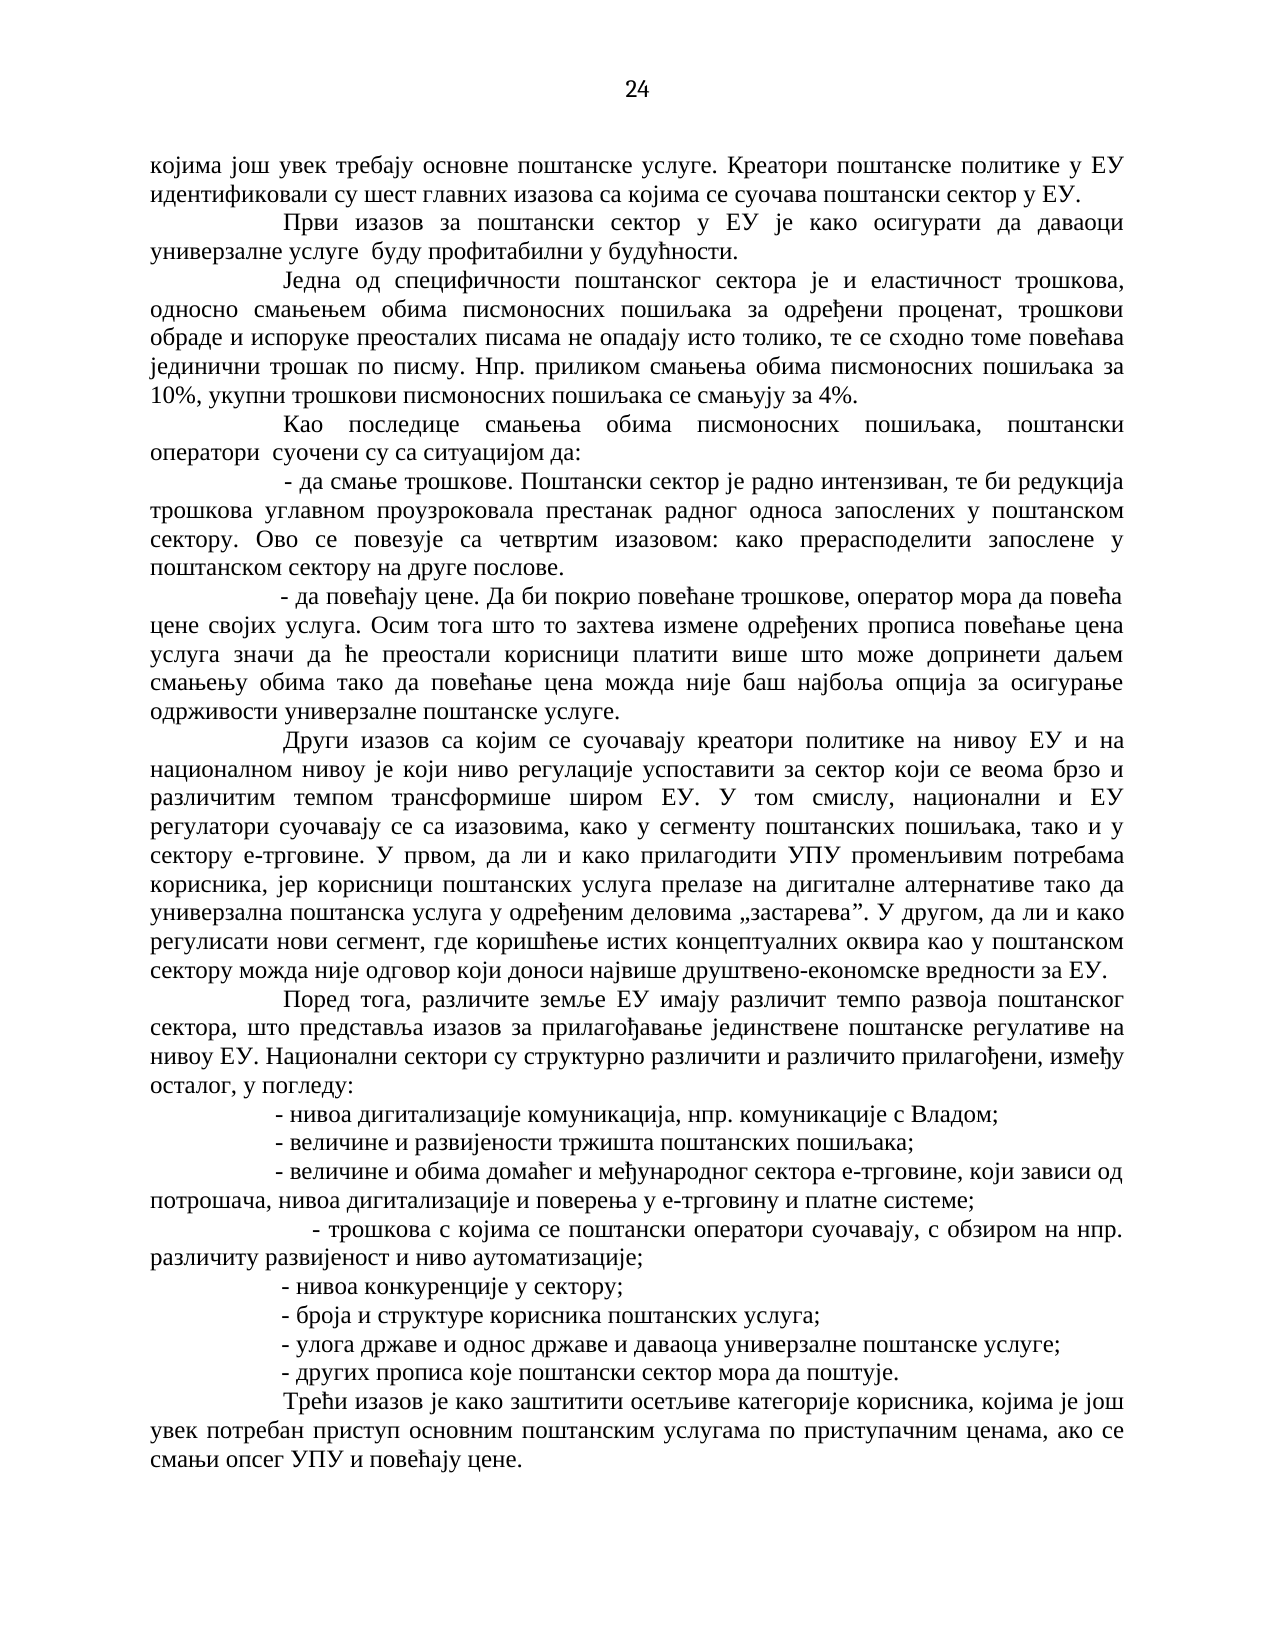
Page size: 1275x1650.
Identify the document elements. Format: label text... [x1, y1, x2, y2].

list - величине и обима домаћег и међународног сектора е-трговине, који зависи од потрошача, нивоа дигитализације и поверења у е-трговину и платне системе; [150, 1156, 1125, 1214]
text Трећи изазов је како заштитити осетљиве категорије корисника, којима је још увек потребан приступ основним поштанским услугама по приступачним ценама, ако се смањи опсег УПУ и повећају цене. [150, 1386, 1125, 1472]
list - нивоа конкуренције у сектору; [150, 1271, 1125, 1300]
list - других прописа које поштански сектор мора да поштује. [150, 1357, 1125, 1386]
text Поред тога, различите земље ЕУ имају различит темпо развоја поштанског сектора, што представља изазов за прилагођавање јединствене поштанске регулативе на нивоу ЕУ. Национални сектори су структурно различити и различито прилагођени, између осталог, у погледу: [150, 984, 1125, 1099]
list - улога државе и однос државе и даваоца универзалне поштанске услуге; [150, 1329, 1125, 1357]
text Други изазов са којим се суочавају креатори политике на нивоу ЕУ и на националном нивоу је који ниво регулације успоставити за сектор који се веома брзо и различитим темпом трансформише широм ЕУ. У том смислу, национални и ЕУ регулатори суочавају се са изазовима, како у сегменту поштанских пошиљака, тако и у сектору е-трговине. У првом, да ли и како прилагодити УПУ променљивим потребама корисника, јер корисници поштанских услуга прелазе на дигиталне алтернативе тако да универзална поштанска услуга у одређеним деловима „застарева”. У другом, да ли и како регулисати нови сегмент, где коришћење истих концептуалних оквира као у поштанском сектору можда није одговор који доноси највише друштвено-економске вредности за ЕУ. [150, 725, 1125, 984]
text Као последице смањења обима писмоносних пошиљака, поштански оператори суочени су са ситуацијом да: [150, 409, 1125, 466]
list - да смање трошкове. Поштански сектор је радно интензиван, те би редукција трошкова углавном проузроковала престанак радног односа запослених у поштанском сектору. Ово се повезује са четвртим изазовом: како прерасподелити запослене у поштанском сектору на друге послове. [150, 466, 1125, 581]
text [150, 150, 1125, 207]
list - величине и развијености тржишта поштанских пошиљака; [150, 1127, 1125, 1156]
list - нивоа дигитализације комуникација, нпр. комуникације с Владом; [150, 1099, 1125, 1127]
list - броја и структуре корисника поштанских услуга; [150, 1300, 1125, 1329]
text Једна од специфичности поштанског сектора је и еластичност трошкова, односно смањењем обима писмоносних пошиљака за одређени проценат, трошкови обраде и испоруке преосталих писама не опадају исто толико, те се сходно томе повећава јединични трошак по писму. Нпр. приликом смањења обима писмоносних пошиљака за 10%, укупни трошкови писмоносних пошиљака се смањују за 4%. [150, 265, 1125, 409]
list - да повећају цене. Да би покрио повећане трошкове, оператор мора да повећа цене својих услуга. Осим тога што то захтева измене одређених прописа повећање цена услуга значи да ће преостали корисници платити више што може допринети даљем смањењу обима тако да повећање цена можда није баш најбоља опција за осигурање одрживости универзалне поштанске услуге. [150, 581, 1125, 725]
text Први изазов за поштански сектор у ЕУ је како осигурати да даваоци универзалне услуге буду профитабилни у будућности. [150, 207, 1125, 265]
list - трошкова с којима се поштански оператори суочавају, с обзиром на нпр. различиту развијеност и ниво аутоматизације; [150, 1214, 1125, 1271]
